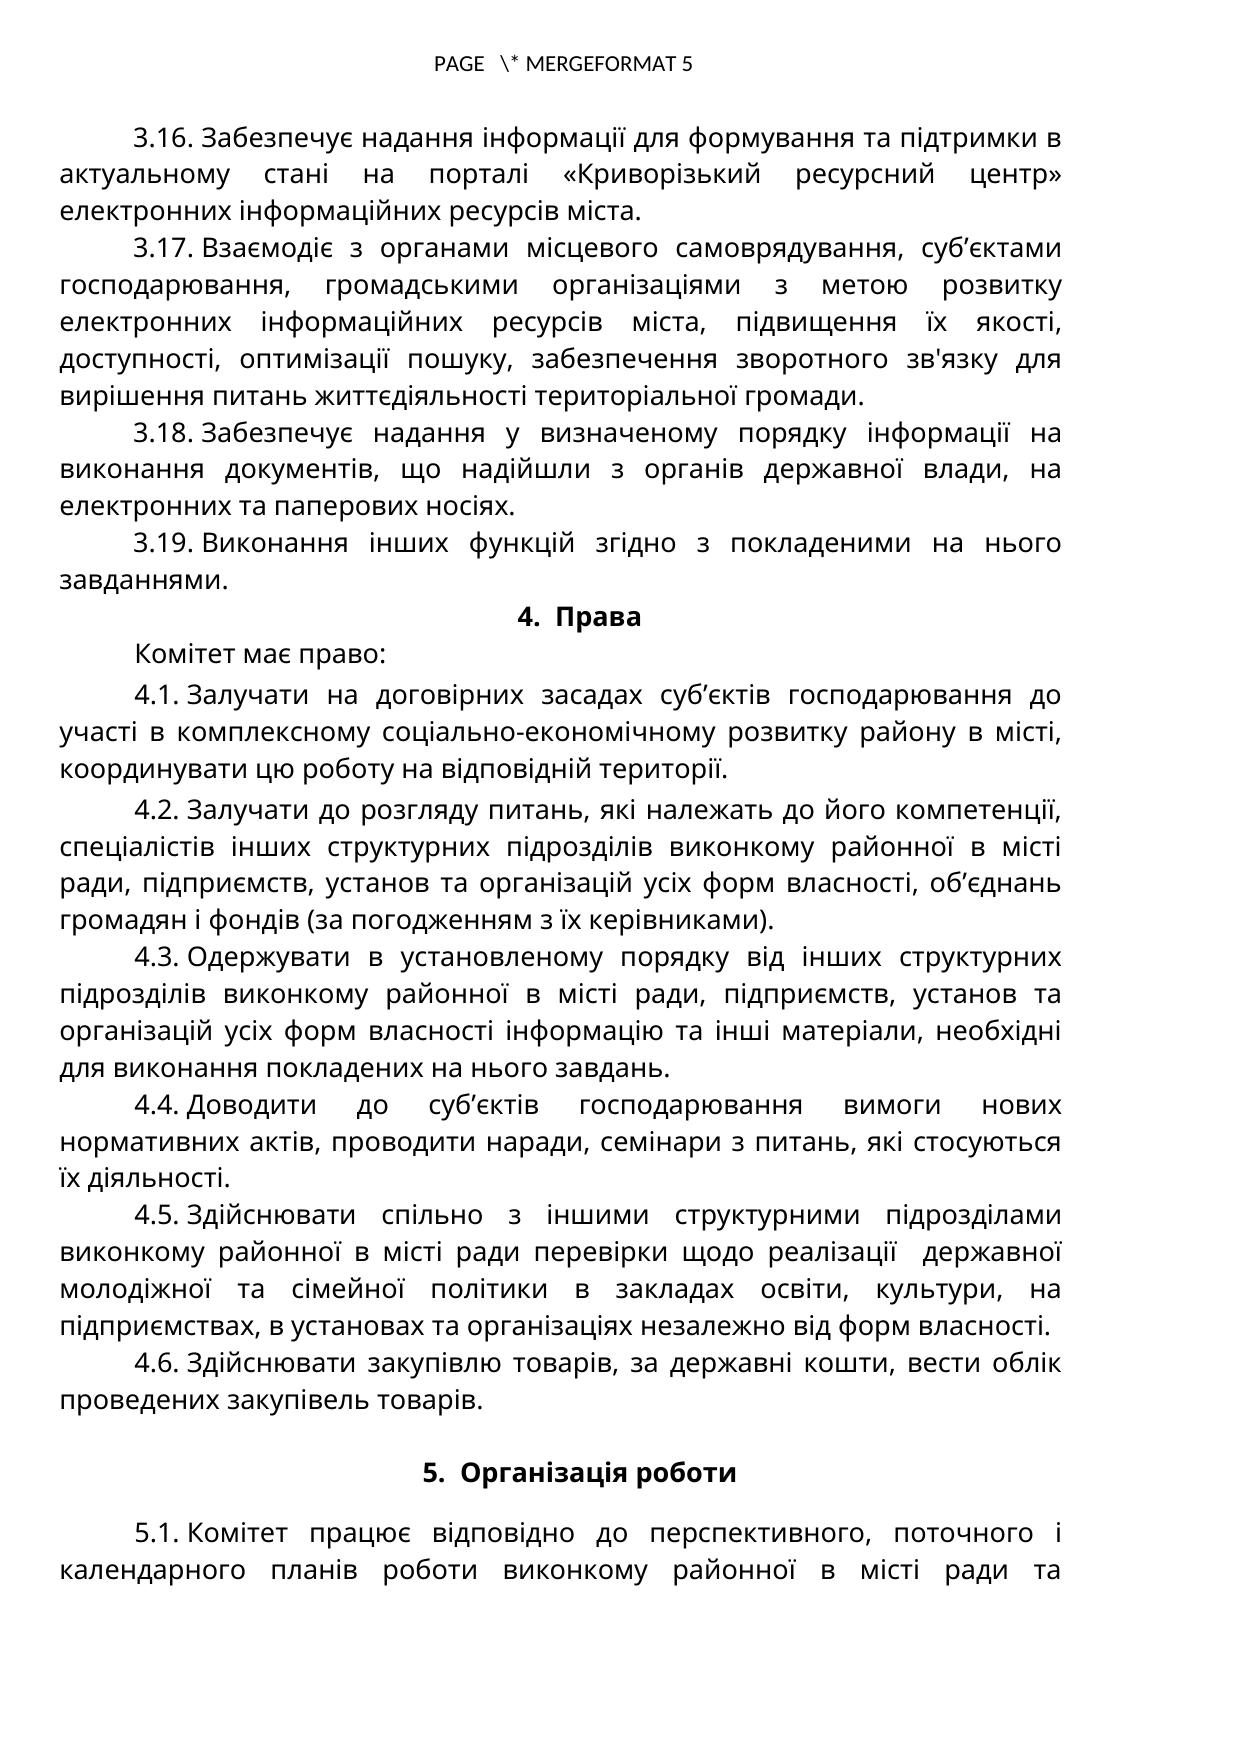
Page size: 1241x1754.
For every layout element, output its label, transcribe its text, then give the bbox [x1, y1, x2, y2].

text 3.17. Взаємодіє з органами місцевого самоврядування, суб’єктами господарювання, громадськими організаціями з метою розвитку електронних інформаційних ресурсів міста, підвищення їх якості, доступності, оптимізації пошуку, забезпечення зворотного зв'язку для вирішення питань життєдіяльності територіальної громади. [59, 229, 1063, 413]
list 4.3. Одержувати в установленому порядку від інших структурних підрозділів виконкому районної в місті ради, підприємств, установ та організацій усіх форм власності інформацію та інші матеріали, необхідні для виконання покладених на нього завдань. [59, 938, 1063, 1085]
list 4.5. Здійснювати спільно з іншими структурними підрозділами виконкому районної в місті ради перевірки щодо реалізації державної молодіжної та сімейної політики в закладах освіти, культури, на підприємствах, в установах та організаціях незалежно від форм власності. [59, 1196, 1063, 1343]
list 4.4. Доводити до суб’єктів господарювання вимоги нових нормативних актів, проводити наради, семінари з питань, які стосуються їх діяльності. [59, 1085, 1063, 1196]
text 3.18. Забезпечує надання у визначеному порядку інформації на виконання документів, що надійшли з органів державної влади, на електронних та паперових носіях. [59, 413, 1063, 524]
text 3.16. Забезпечує надання інформації для формування та підтримки в актуальному стані на порталі «Криворізький ресурсний центр» електронних інформаційних ресурсів міста. [59, 118, 1063, 229]
list Організація роботи [97, 1454, 1063, 1491]
list 4.2. Залучати до розгляду питань, які належать до його компетенції, спеціалістів інших структурних підрозділів виконкому районної в місті ради, підприємств, установ та організацій усіх форм власності, об’єднань громадян і фондів (за погодженням з їх керівниками). [59, 790, 1063, 938]
list 4.1. Залучати на договірних засадах суб’єктів господарювання до участі в комплексному соціально-економічному розвитку району в місті, координувати цю роботу на відповідній території. [59, 675, 1063, 786]
list Комітет має право: [134, 634, 1063, 671]
list Права [97, 597, 1063, 634]
list 4.6. Здійснювати закупівлю товарів, за державні кошти, вести облік проведених закупівель товарів. [59, 1343, 1063, 1417]
list 3.19. Виконання інших функцій згідно з покладеними на нього завданнями. [59, 524, 1063, 597]
